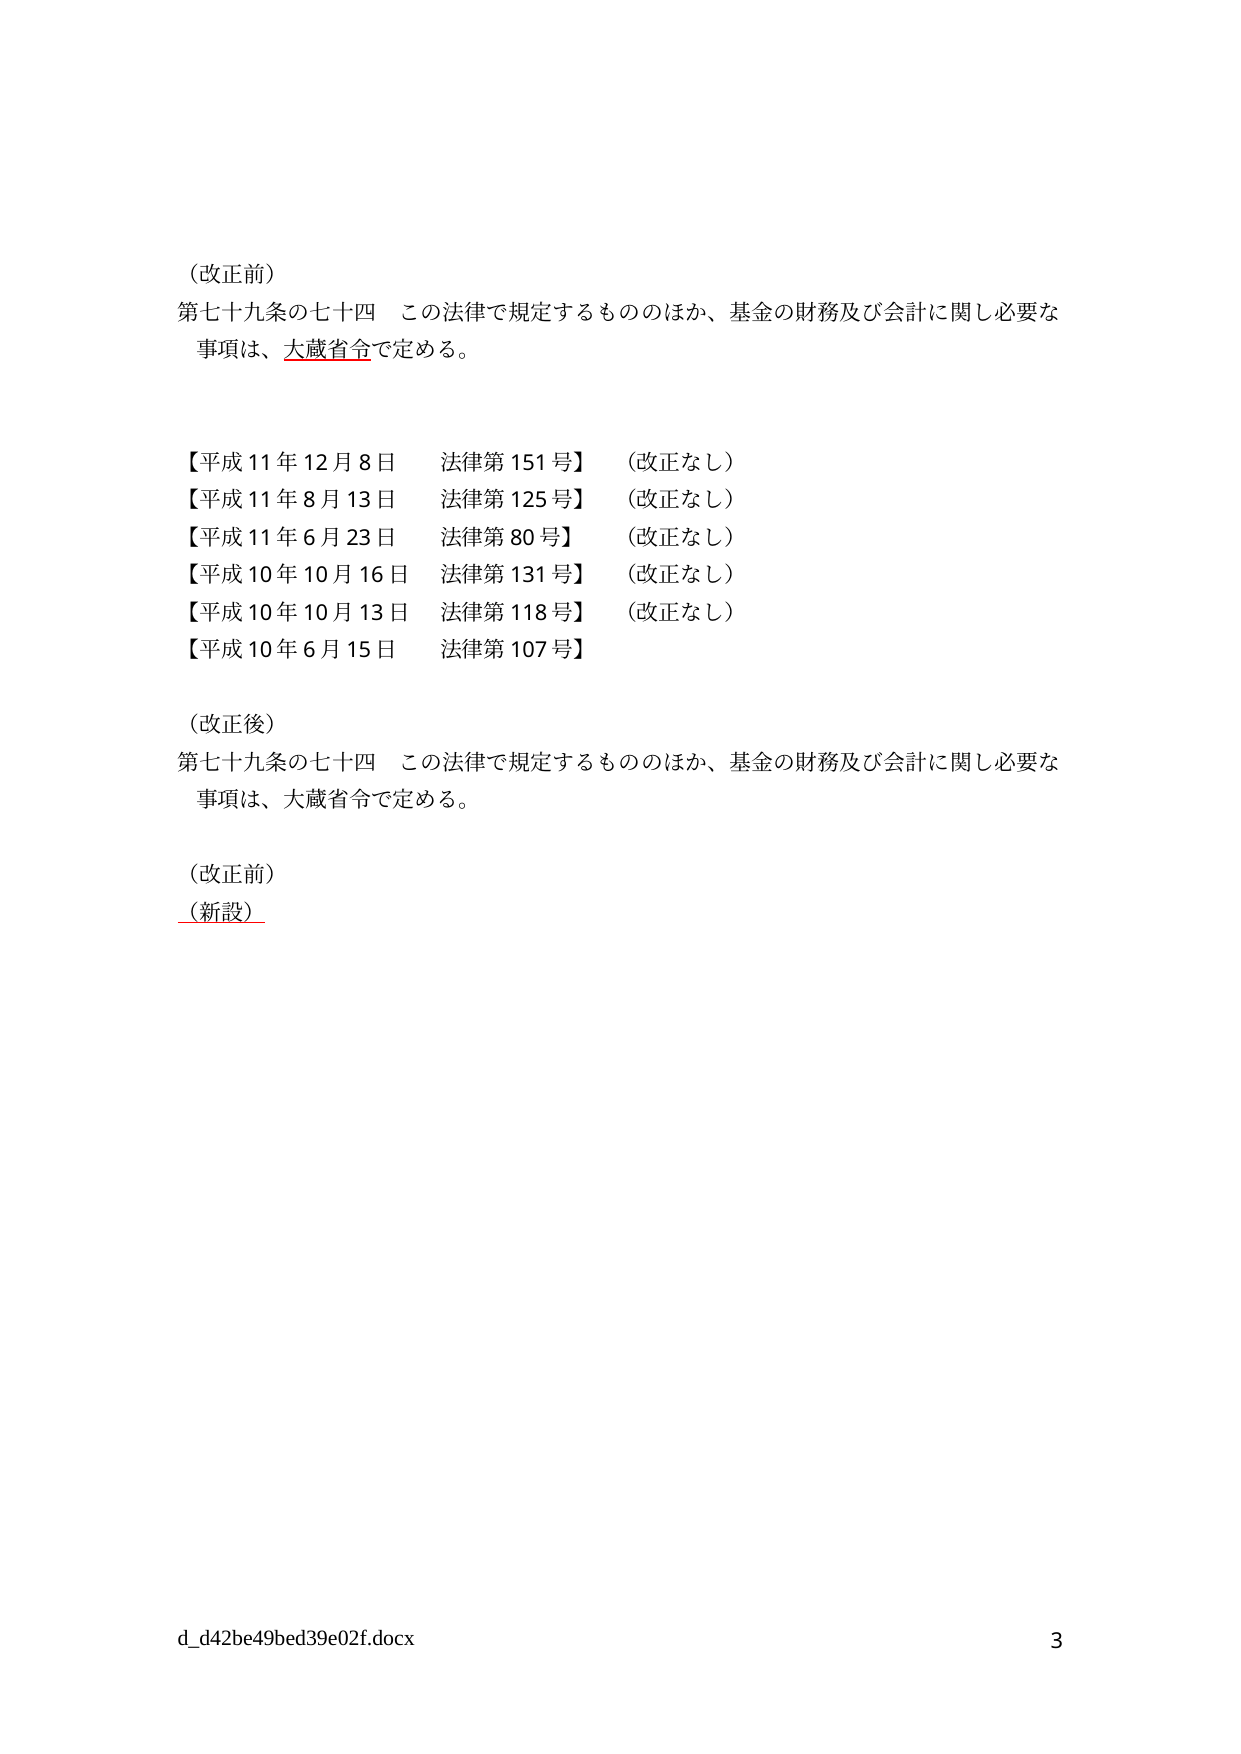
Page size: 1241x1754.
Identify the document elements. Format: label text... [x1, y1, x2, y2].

text 【平成10年10月13日 法律第118号】 （改正なし） [177, 592, 1063, 629]
text 【平成11年12月8日 法律第151号】 （改正なし） [177, 442, 1063, 479]
text （改正前） [177, 254, 1063, 292]
text （新設） [177, 892, 1063, 929]
text 【平成10年6月15日 法律第107号】 [177, 629, 1063, 667]
text 第七十九条の七十四 この法律で規定するもののほか、基金の財務及び会計に関し必要な事項は、大蔵省令で定める。 [177, 292, 1063, 367]
text 【平成10年10月16日 法律第131号】 （改正なし） [177, 554, 1063, 592]
text 第七十九条の七十四 この法律で規定するもののほか、基金の財務及び会計に関し必要な事項は、大蔵省令で定める。 [177, 742, 1063, 817]
text 【平成11年8月13日 法律第125号】 （改正なし） [177, 479, 1063, 517]
text （改正前） [177, 854, 1063, 892]
text （改正後） [177, 704, 1063, 742]
text 【平成11年6月23日 法律第80号】 （改正なし） [177, 517, 1063, 554]
